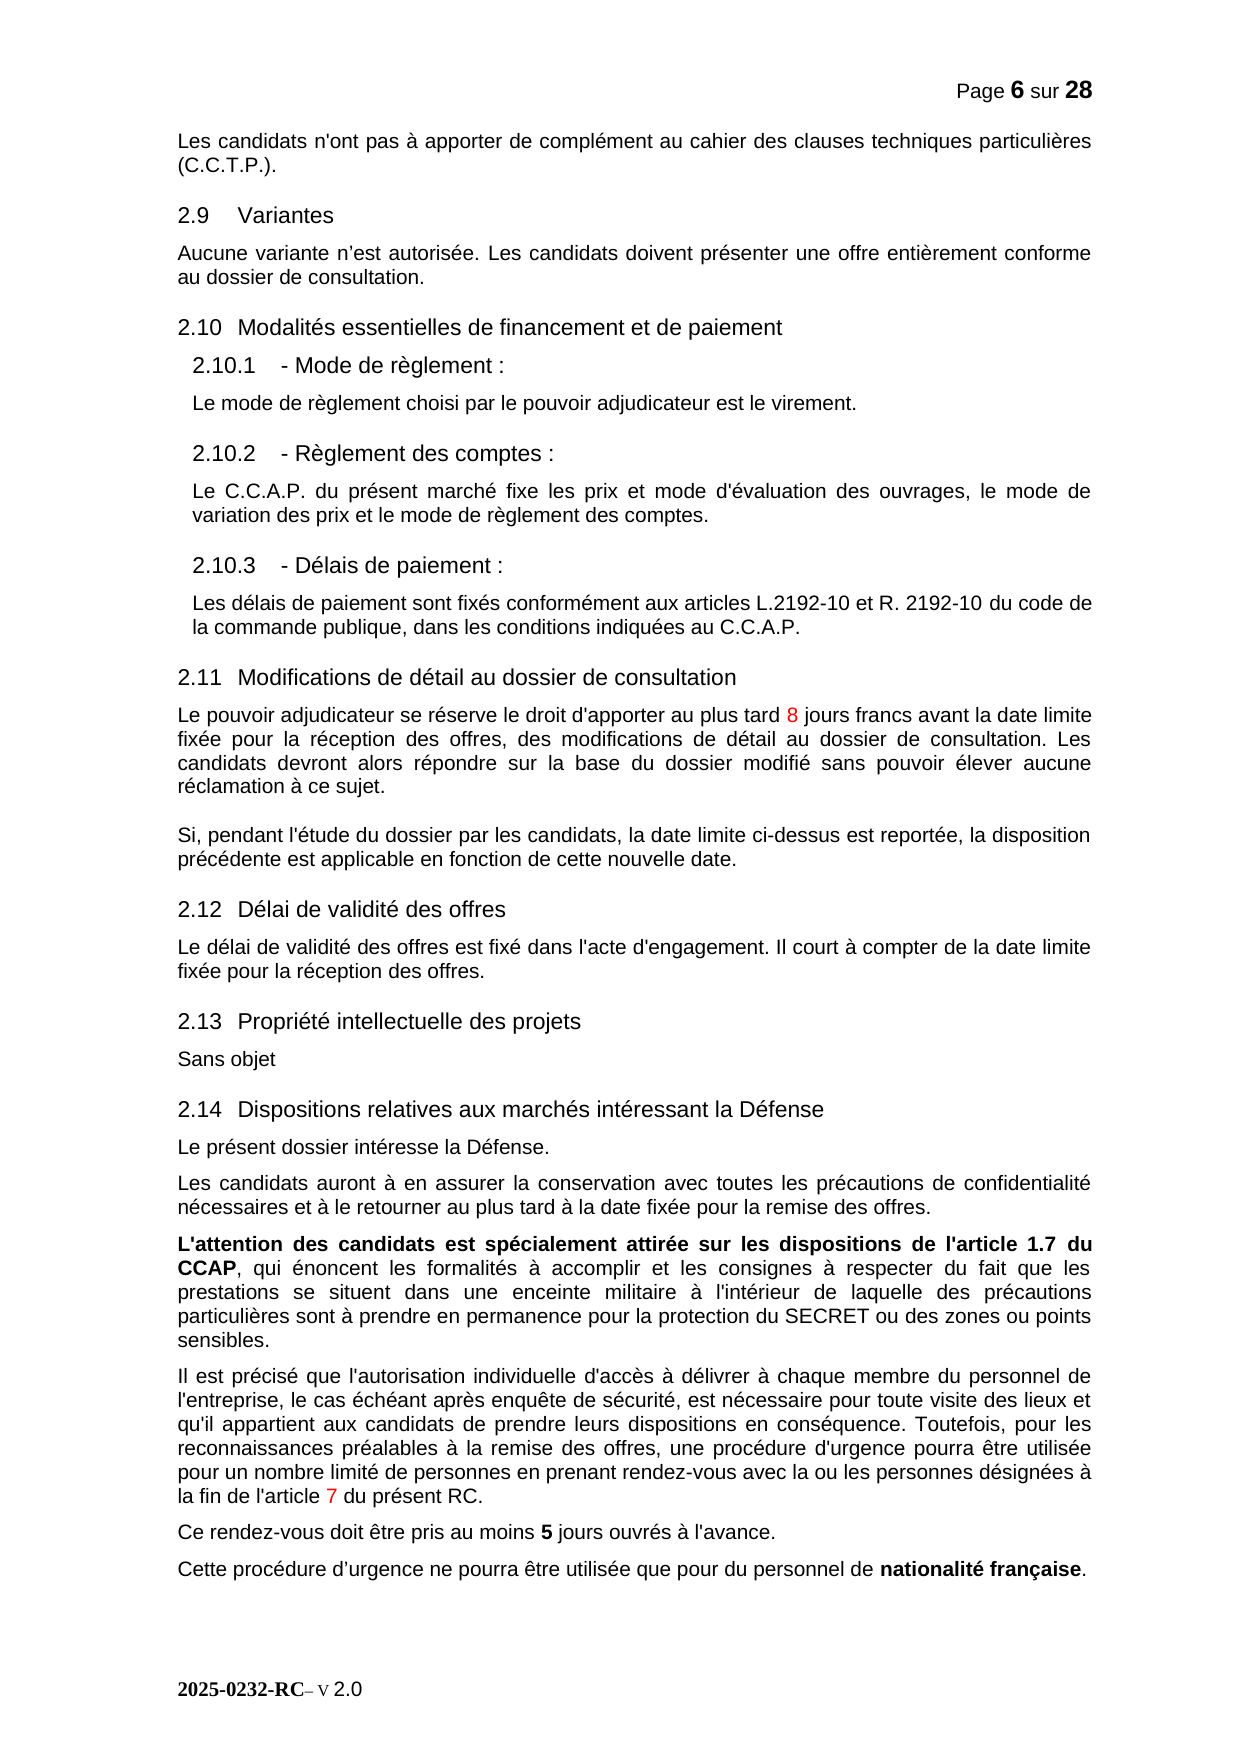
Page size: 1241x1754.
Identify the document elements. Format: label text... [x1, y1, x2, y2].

text Le pouvoir adjudicateur se réserve le droit d'apporter au plus tard 8 jours francs avant la date limite fixée pour la réception des offres, des modifications de détail au dossier de consultation. Les candidats devront alors répondre sur la base du dossier modifié sans pouvoir élever aucune réclamation à ce sujet. [177, 702, 1092, 798]
subtitle Modalités essentielles de financement et de paiement [177, 313, 1092, 340]
text Ce rendez-vous doit être pris au moins 5 jours ouvrés à l'avance. [177, 1520, 1092, 1544]
text Le présent dossier intéresse la Défense. [177, 1135, 1092, 1159]
text Les candidats n'ont pas à apporter de complément au cahier des clauses techniques particulières (C.C.T.P.). [177, 129, 1092, 177]
subtitle Dispositions relatives aux marchés intéressant la Défense [177, 1096, 1092, 1122]
text Le mode de règlement choisi par le pouvoir adjudicateur est le virement. [192, 391, 1092, 415]
text Si, pendant l'étude du dossier par les candidats, la date limite ci-dessus est reportée, la disposition précédente est applicable en fonction de cette nouvelle date. [177, 823, 1093, 871]
subtitle - Règlement des comptes : [177, 440, 1092, 466]
subtitle Propriété intellectuelle des projets [177, 1008, 1092, 1034]
text Les candidats auront à en assurer la conservation avec toutes les précautions de confidentialité nécessaires et à le retourner au plus tard à la date fixée pour la remise des offres. [177, 1171, 1092, 1219]
text Le C.C.A.P. du présent marché fixe les prix et mode d'évaluation des ouvrages, le mode de variation des prix et le mode de règlement des comptes. [192, 479, 1092, 527]
subtitle - Délais de paiement : [177, 552, 1092, 578]
text Les délais de paiement sont fixés conformément aux articles L.2192-10 et R. 2192-10 du code de la commande publique, dans les conditions indiquées au C.C.A.P. [192, 591, 1092, 639]
text Cette procédure d’urgence ne pourra être utilisée que pour du personnel de nationalité française. [177, 1557, 1092, 1581]
subtitle Variantes [177, 202, 1092, 228]
subtitle Délai de validité des offres [177, 896, 1092, 923]
text Sans objet [177, 1047, 1092, 1071]
subtitle - Mode de règlement : [177, 352, 1092, 379]
text Aucune variante n’est autorisée. Les candidats doivent présenter une offre entièrement conforme au dossier de consultation. [177, 241, 1092, 288]
text L'attention des candidats est spécialement attirée sur les dispositions de l'article 1.7 du CCAP, qui énoncent les formalités à accomplir et les consignes à respecter du fait que les prestations se situent dans une enceinte militaire à l'intérieur de laquelle des précautions particulières sont à prendre en permanence pour la protection du SECRET ou des zones ou points sensibles. [177, 1232, 1092, 1351]
subtitle Modifications de détail au dossier de consultation [177, 664, 1092, 690]
text Le délai de validité des offres est fixé dans l'acte d'engagement. Il court à compter de la date limite fixée pour la réception des offres. [177, 935, 1092, 983]
text Il est précisé que l'autorisation individuelle d'accès à délivrer à chaque membre du personnel de l'entreprise, le cas échéant après enquête de sécurité, est nécessaire pour toute visite des lieux et qu'il appartient aux candidats de prendre leurs dispositions en conséquence. Toutefois, pour les reconnaissances préalables à la remise des offres, une procédure d'urgence pourra être utilisée pour un nombre limité de personnes en prenant rendez-vous avec la ou les personnes désignées à la fin de l'article 7 du présent RC. [177, 1364, 1092, 1508]
